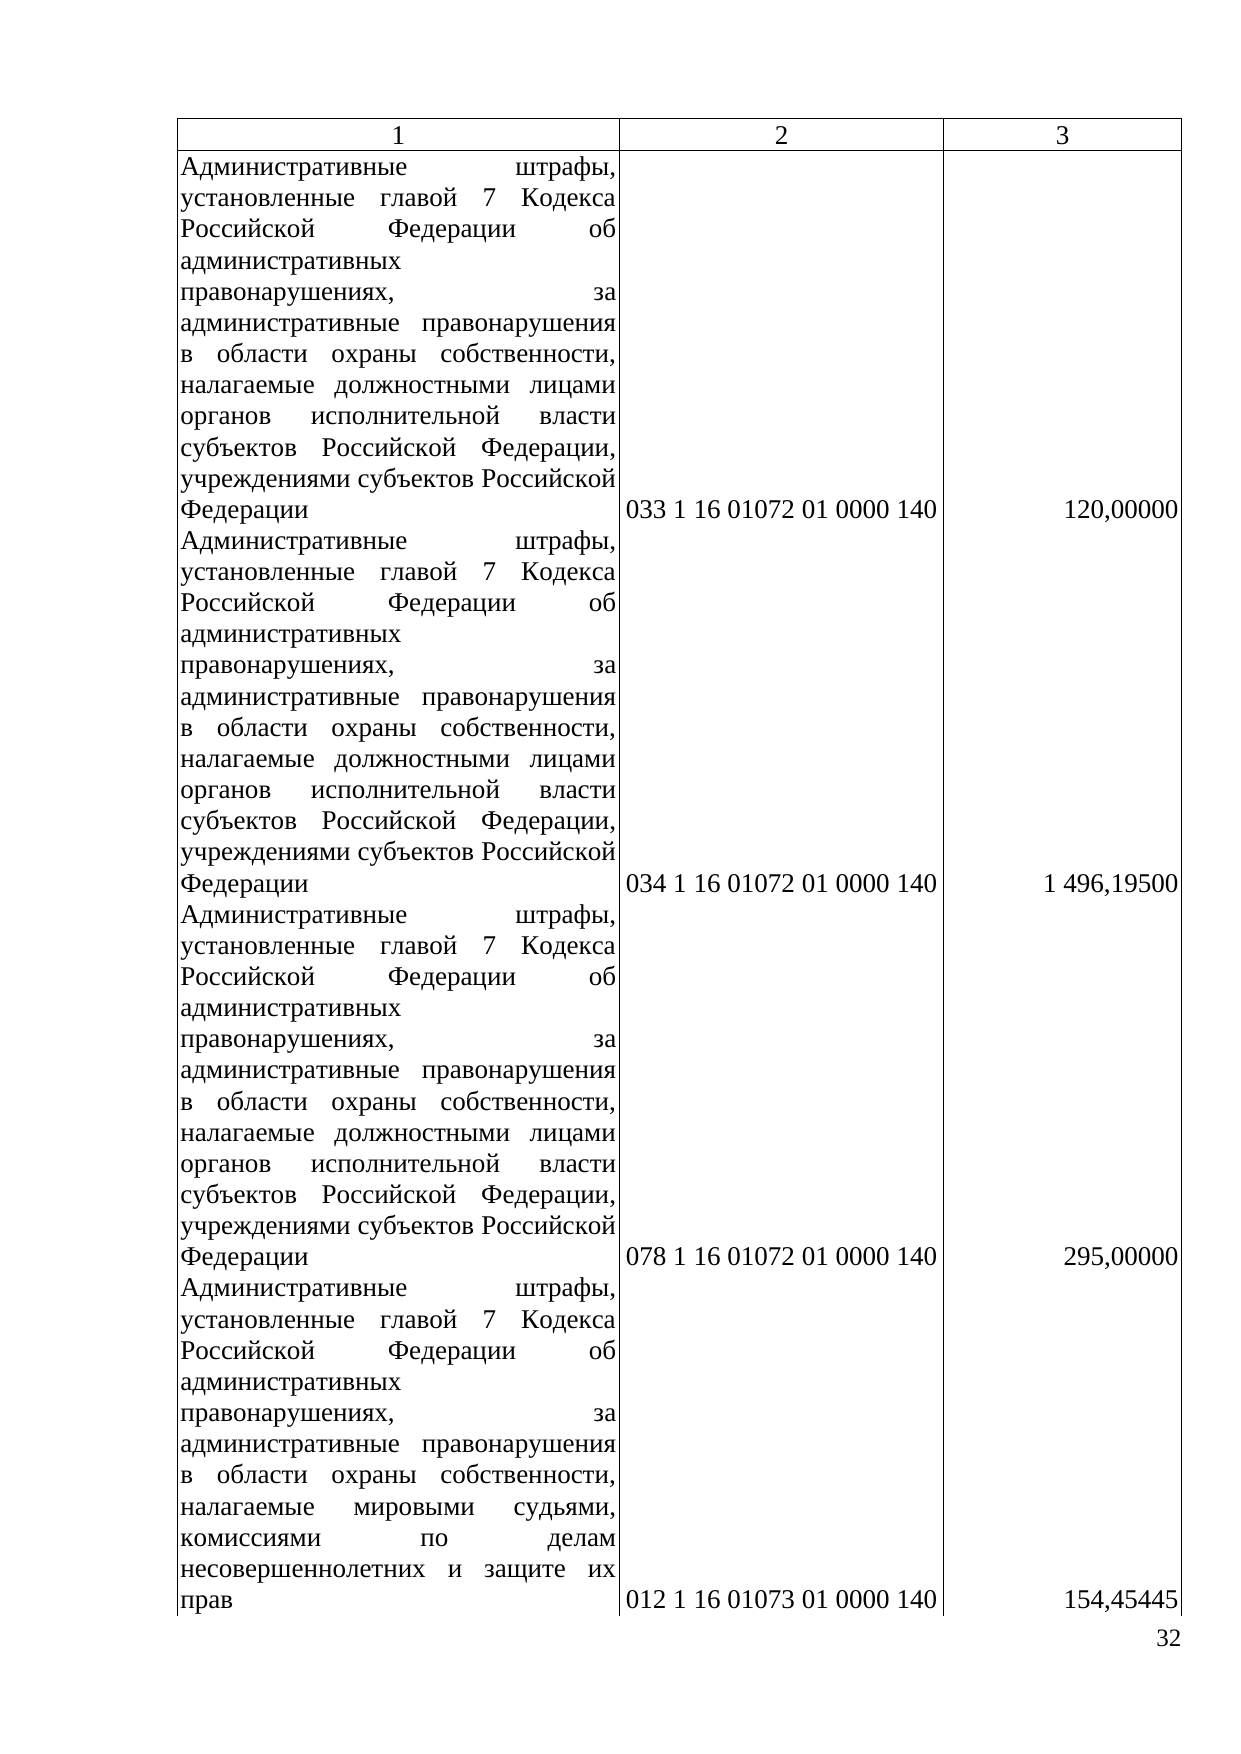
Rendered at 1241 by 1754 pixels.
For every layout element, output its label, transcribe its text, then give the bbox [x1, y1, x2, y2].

table_cell 120,00000 [944, 151, 1181, 524]
table_cell 154,45445 [944, 1272, 1181, 1614]
table_cell 034 1 16 01072 01 0000 140 [620, 524, 943, 898]
table_cell 295,00000 [944, 898, 1181, 1272]
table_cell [178, 151, 619, 524]
table_cell 078 1 16 01072 01 0000 140 [620, 898, 943, 1272]
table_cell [178, 1272, 619, 1614]
table_header 1 [178, 119, 619, 150]
table_header 3 [944, 119, 1181, 150]
table_cell 033 1 16 01072 01 0000 140 [620, 151, 943, 524]
table_cell 012 1 16 01073 01 0000 140 [620, 1272, 943, 1614]
table_header 2 [620, 119, 943, 150]
table_cell 1 496,19500 [944, 524, 1181, 898]
